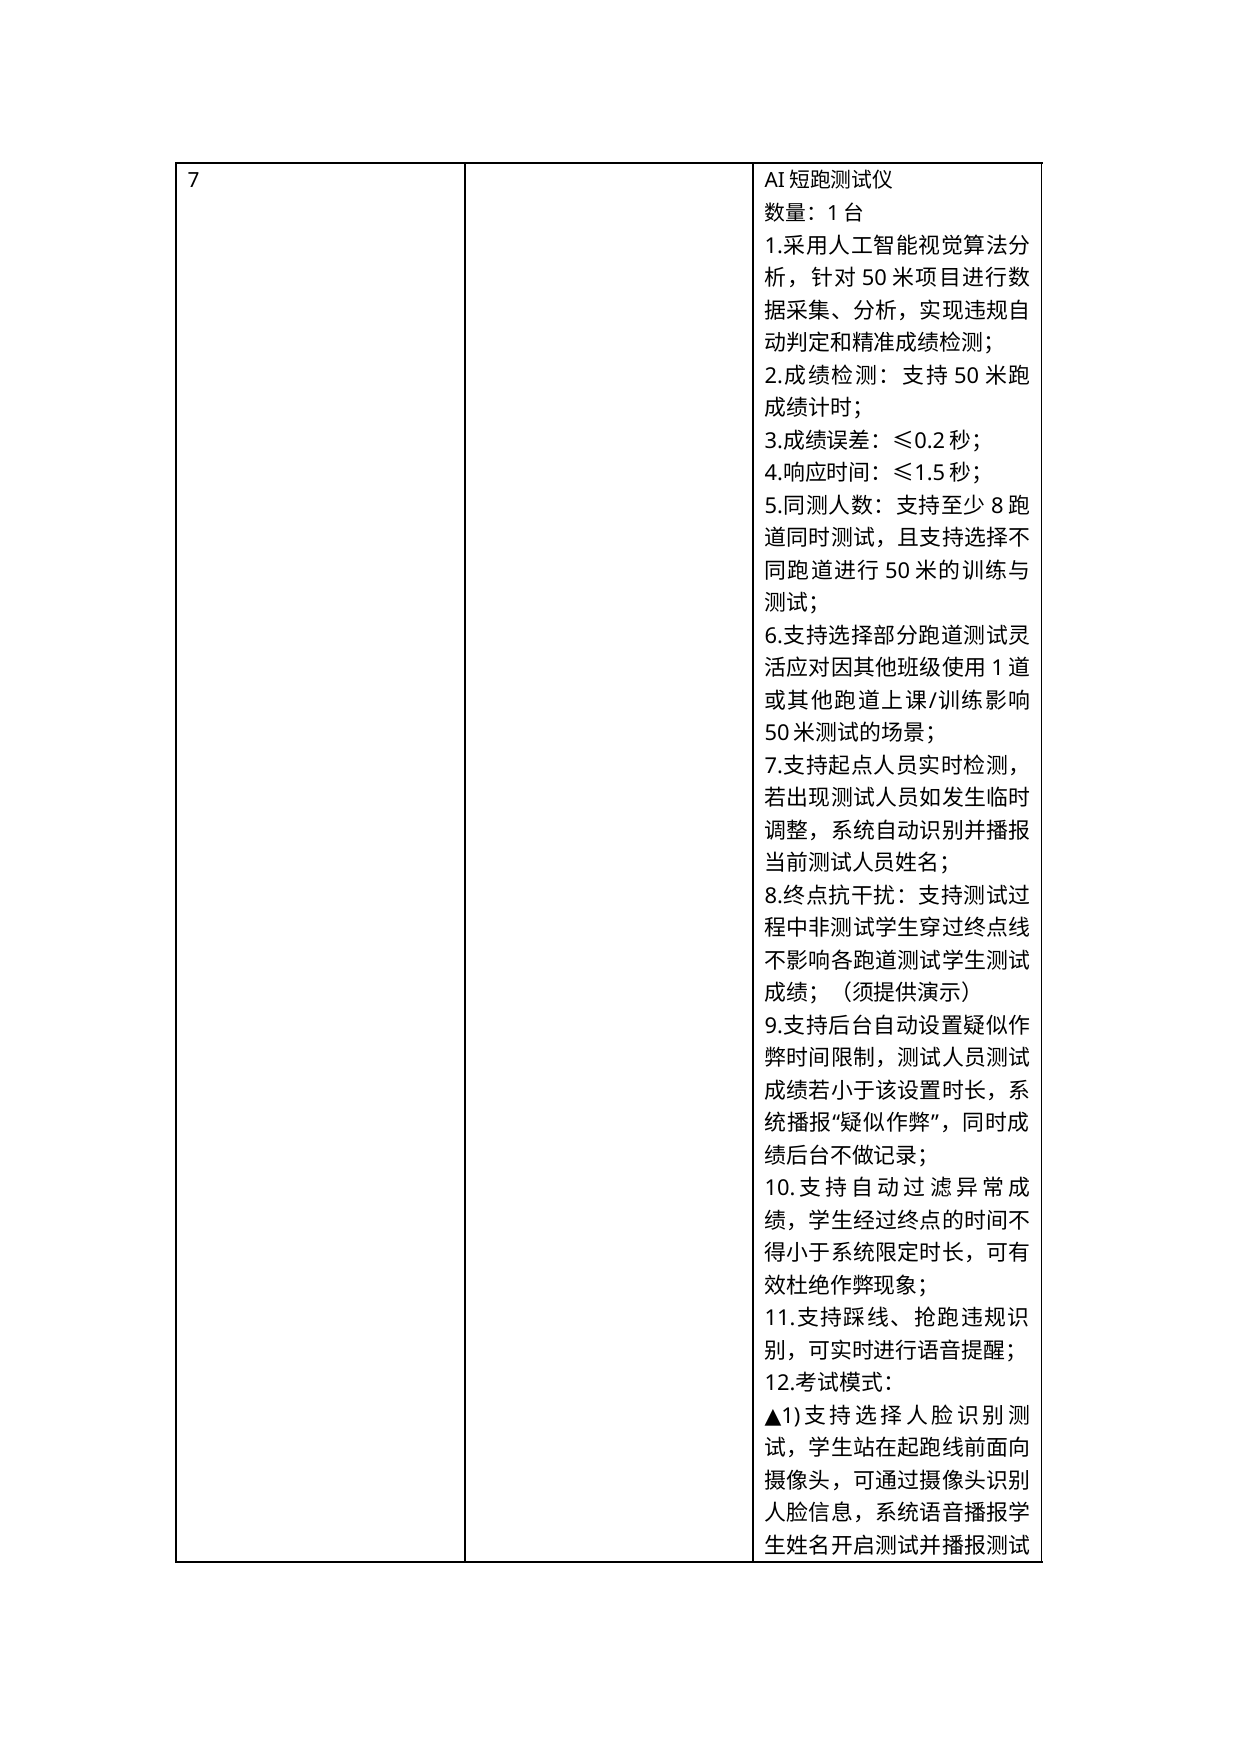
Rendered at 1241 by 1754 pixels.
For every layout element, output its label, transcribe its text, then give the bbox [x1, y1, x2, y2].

table_cell 7 [177, 164, 464, 1561]
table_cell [754, 164, 1041, 1561]
table_cell [466, 164, 752, 1561]
